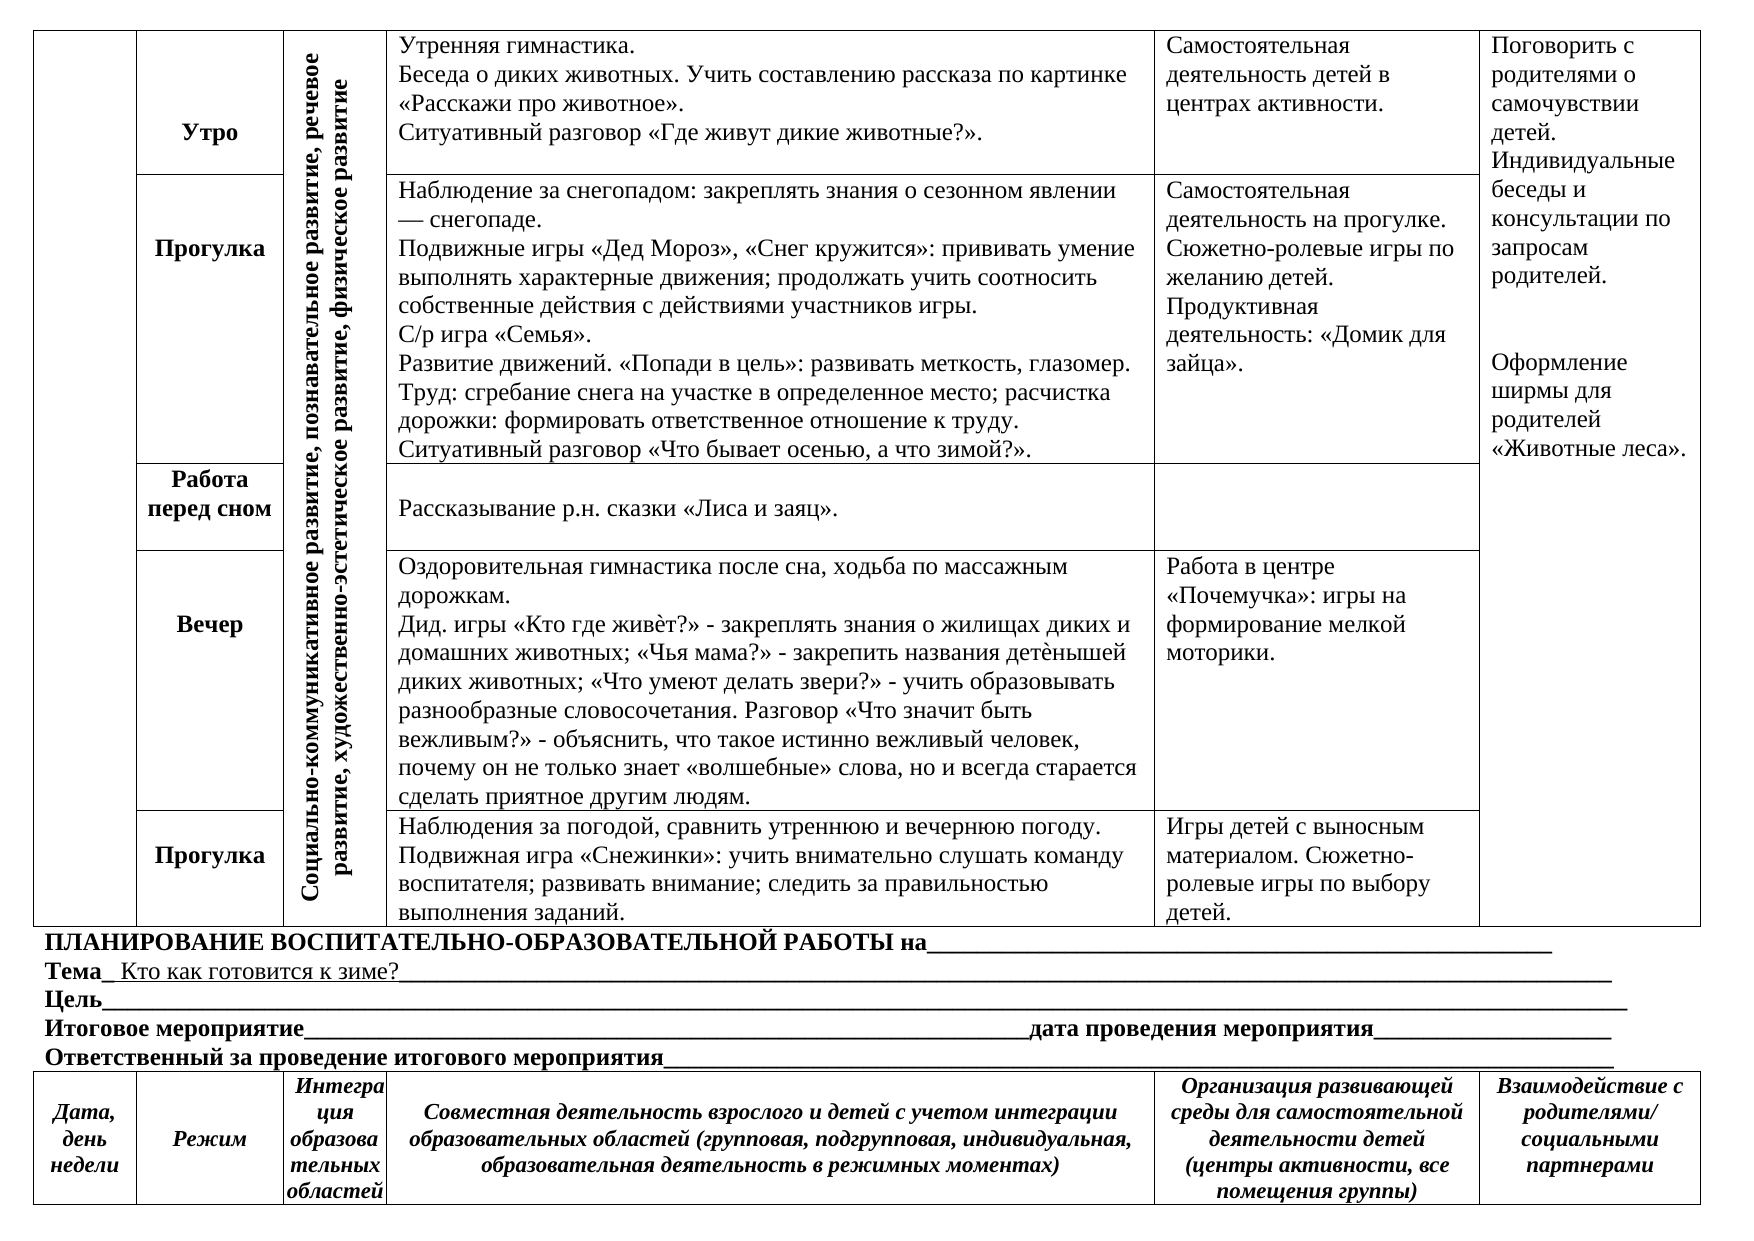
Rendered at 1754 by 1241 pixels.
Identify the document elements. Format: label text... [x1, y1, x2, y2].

table_cell Вечер [137, 551, 283, 810]
table_header Интеграция образовательных областей [284, 1072, 386, 1204]
table_cell Прогулка [137, 811, 283, 926]
table_cell Работа в центре «Почемучка»: игры на формирование мелкой моторики. [1155, 551, 1479, 810]
table_cell Самостоятельная деятельность на прогулке. Сюжетно-ролевые игры по желанию детей. Продуктивная деятельность: «Домик для зайца». [1155, 175, 1479, 463]
table_header Совместная деятельность взрослого и детей с учетом интеграции образовательных областей (групповая, подгрупповая, индивидуальная, образовательная деятельность в режимных моментах) [387, 1072, 1154, 1204]
table_cell Утро [137, 31, 283, 174]
table_cell [34, 31, 136, 926]
table_cell [1155, 464, 1479, 550]
table_header Организация развивающей среды для самостоятельной деятельности детей (центры активности, все помещения группы) [1155, 1072, 1479, 1204]
text ПЛАНИРОВАНИЕ ВОСПИТАТЕЛЬНО-ОБРАЗОВАТЕЛЬНОЙ РАБОТЫ на__________________________________________________ [44, 927, 1713, 956]
table_cell Рассказывание р.н. сказки «Лиса и заяц». [387, 464, 1154, 550]
table_cell Работа перед сном [137, 464, 283, 550]
table_cell Оздоровительная гимнастика после сна, ходьба по массажным дорожкам. Дид. игры «Кто где живѐт?» - закреплять знания о жилищах диких и домашних животных; «Чья мама?» - закрепить названия детѐнышей диких животных; «Что умеют делать звери?» - учить образовывать разнообразные словосочетания. Разговор «Что значит быть вежливым?» - объяснить, что такое истинно вежливый человек, почему он не только знает «волшебные» слова, но и всегда старается сделать приятное другим людям. [387, 551, 1154, 810]
text Тема_ Кто как готовится к зиме?_________________________________________________________________________________________________ [44, 956, 1713, 984]
text Итоговое мероприятие__________________________________________________________дата проведения мероприятия___________________ [44, 1013, 1713, 1042]
table_cell Социально-коммуникативное развитие, познавательное развитие, речевое развитие, художественно-эстетическое развитие, физическое развитие [284, 31, 386, 926]
table_cell Поговорить с родителями о самочувствии детей. Индивидуальные беседы и консультации по запросам родителей. Оформление ширмы для родителей «Животные леса». [1480, 31, 1700, 926]
table_cell Утренняя гимнастика. Беседа о диких животных. Учить составлению рассказа по картинке «Расскажи про животное». Ситуативный разговор «Где живут дикие животные?». [387, 31, 1154, 174]
text Ответственный за проведение итогового мероприятия____________________________________________________________________________ [44, 1042, 1713, 1071]
text Цель__________________________________________________________________________________________________________________________ [44, 984, 1713, 1013]
table_header Режим [137, 1072, 283, 1204]
table_cell Самостоятельная деятельность детей в центрах активности. [1155, 31, 1479, 174]
table_cell Прогулка [137, 175, 283, 463]
table_header Взаимодействие с родителями/ социальными партнерами [1480, 1072, 1700, 1204]
table_header Дата, день недели [34, 1072, 136, 1204]
table_cell Игры детей с выносным материалом. Сюжетно-ролевые игры по выбору детей. [1155, 811, 1479, 926]
table_cell Наблюдения за погодой, сравнить утреннюю и вечернюю погоду. Подвижная игра «Снежинки»: учить внимательно слушать команду воспитателя; развивать внимание; следить за правильностью выполнения заданий. [387, 811, 1154, 926]
table_cell Наблюдение за снегопадом: закреплять знания о сезонном явлении — снегопаде. Подвижные игры «Дед Мороз», «Снег кружится»: прививать умение выполнять характерные движения; продолжать учить соотносить собственные действия с действиями участников игры. С/р игра «Семья». Развитие движений. «Попади в цель»: развивать меткость, глазомер. Труд: сгребание снега на участке в определенное место; расчистка дорожки: формировать ответственное отношение к труду. Ситуативный разговор «Что бывает осенью, а что зимой?». [387, 175, 1154, 463]
